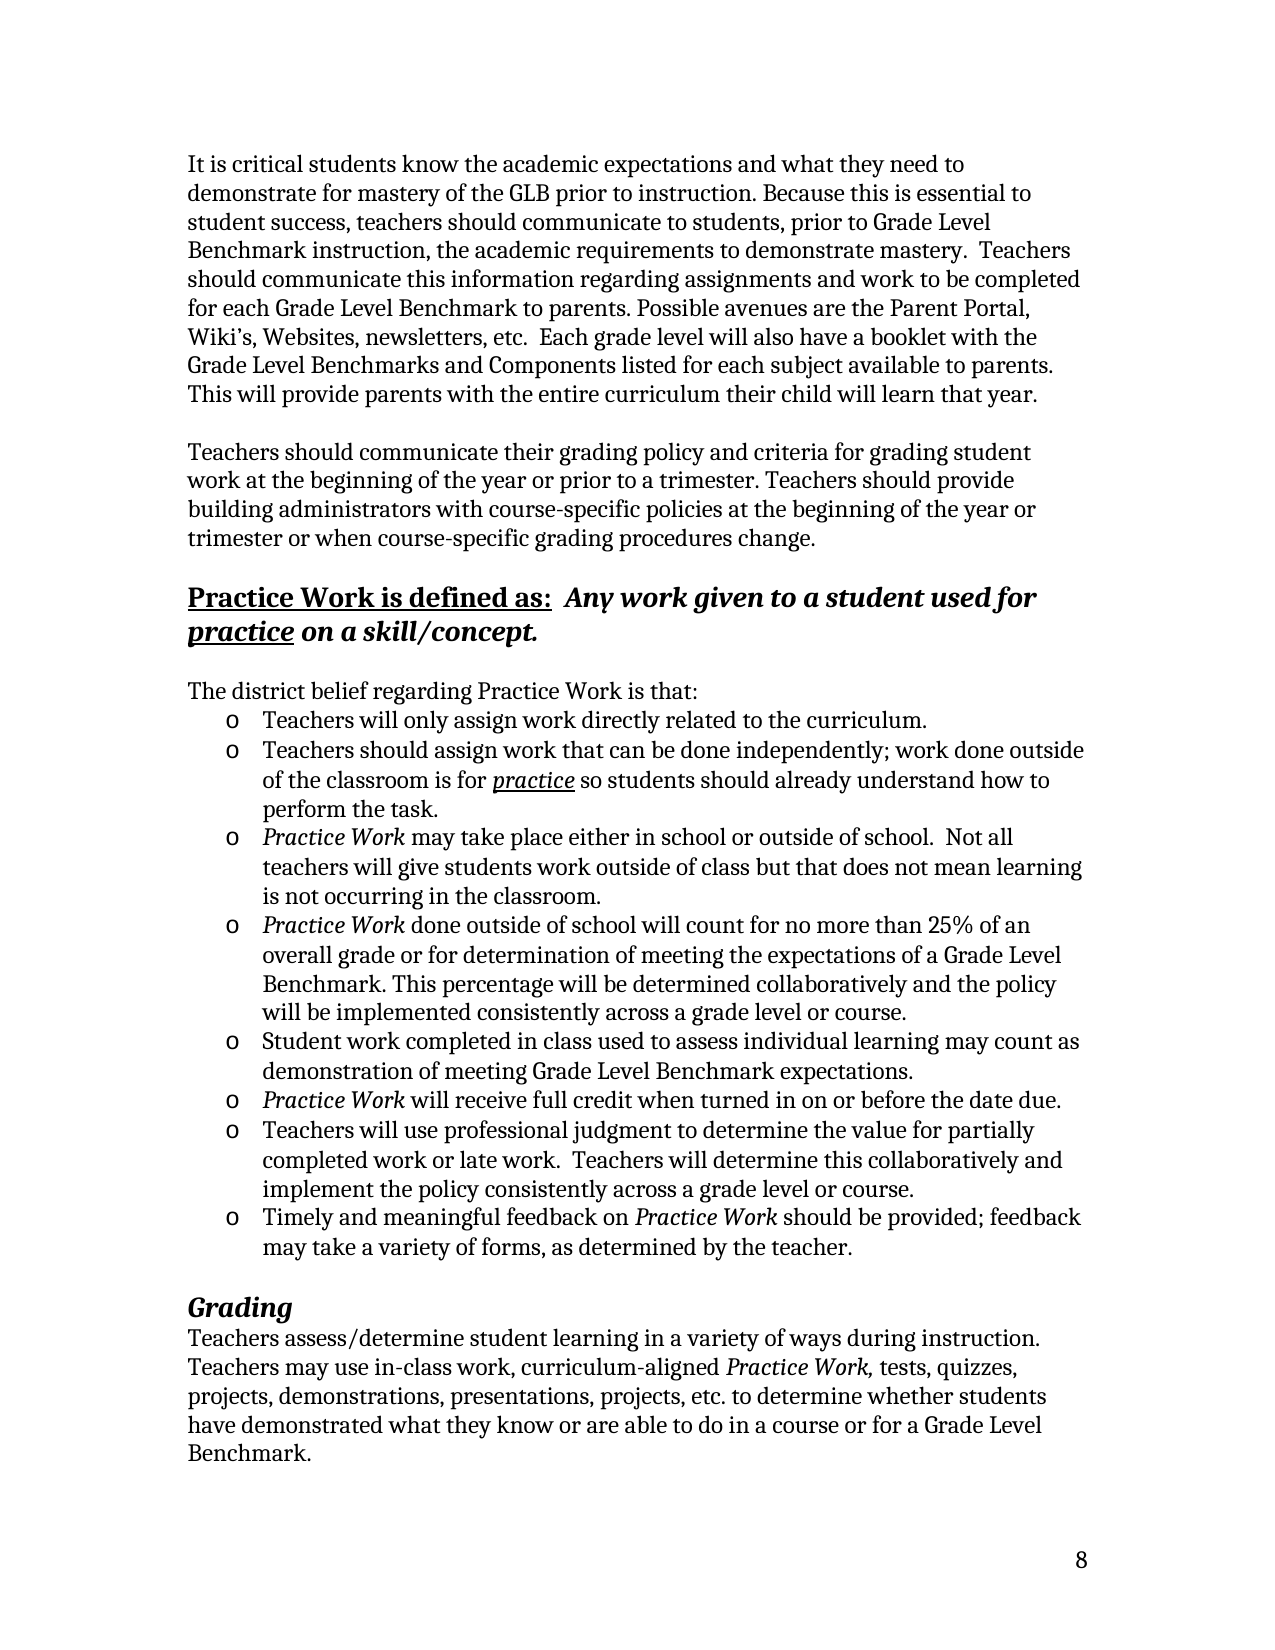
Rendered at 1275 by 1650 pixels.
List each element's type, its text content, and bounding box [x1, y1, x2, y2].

list Practice Work will receive full credit when turned in on or before the date due. [225, 1086, 1087, 1116]
list Teachers will use professional judgment to determine the value for partially completed work or late work. Teachers will determine this collaboratively and implement the policy consistently across a grade level or course. [225, 1116, 1087, 1203]
list Practice Work done outside of school will count for no more than 25% of an overall grade or for determination of meeting the expectations of a Grade Level Benchmark. This percentage will be determined collaboratively and the policy will be implemented consistently across a grade level or course. [225, 911, 1087, 1027]
list Teachers will only assign work directly related to the curriculum. [225, 706, 1087, 736]
text Practice Work is defined as: Any work given to a student used for practice on a skill/concept. [187, 581, 1087, 648]
list Timely and meaningful feedback on Practice Work should be provided; feedback may take a variety of forms, as determined by the teacher. [225, 1203, 1087, 1262]
text The district belief regarding Practice Work is that: [187, 677, 1087, 706]
list Student work completed in class used to assess individual learning may count as demonstration of meeting Grade Level Benchmark expectations. [225, 1027, 1087, 1086]
text Teachers assess/determine student learning in a variety of ways during instruction. Teachers may use in-class work, curriculum-aligned Practice Work, tests, quizzes, projects, demonstrations, presentations, projects, etc. to determine whether students have demonstrated what they know or are able to do in a course or for a Grade Level Benchmark. [187, 1324, 1087, 1468]
text Teachers should communicate their grading policy and criteria for grading student work at the beginning of the year or prior to a trimester. Teachers should provide building administrators with course-specific policies at the beginning of the year or trimester or when course-specific grading procedures change. [187, 437, 1087, 552]
list Teachers should assign work that can be done independently; work done outside of the classroom is for practice so students should already understand how to perform the task. [225, 736, 1087, 823]
text Grading [187, 1291, 1087, 1324]
list Practice Work may take place either in school or outside of school. Not all teachers will give students work outside of class but that does not mean learning is not occurring in the classroom. [225, 823, 1087, 911]
text It is critical students know the academic expectations and what they need to demonstrate for mastery of the GLB prior to instruction. Because this is essential to student success, teachers should communicate to students, prior to Grade Level Benchmark instruction, the academic requirements to demonstrate mastery. Teachers should communicate this information regarding assignments and work to be completed for each Grade Level Benchmark to parents. Possible avenues are the Parent Portal, Wiki’s, Websites, newsletters, etc. Each grade level will also have a booklet with the Grade Level Benchmarks and Components listed for each subject available to parents. This will provide parents with the entire curriculum their child will learn that year. [187, 150, 1087, 409]
